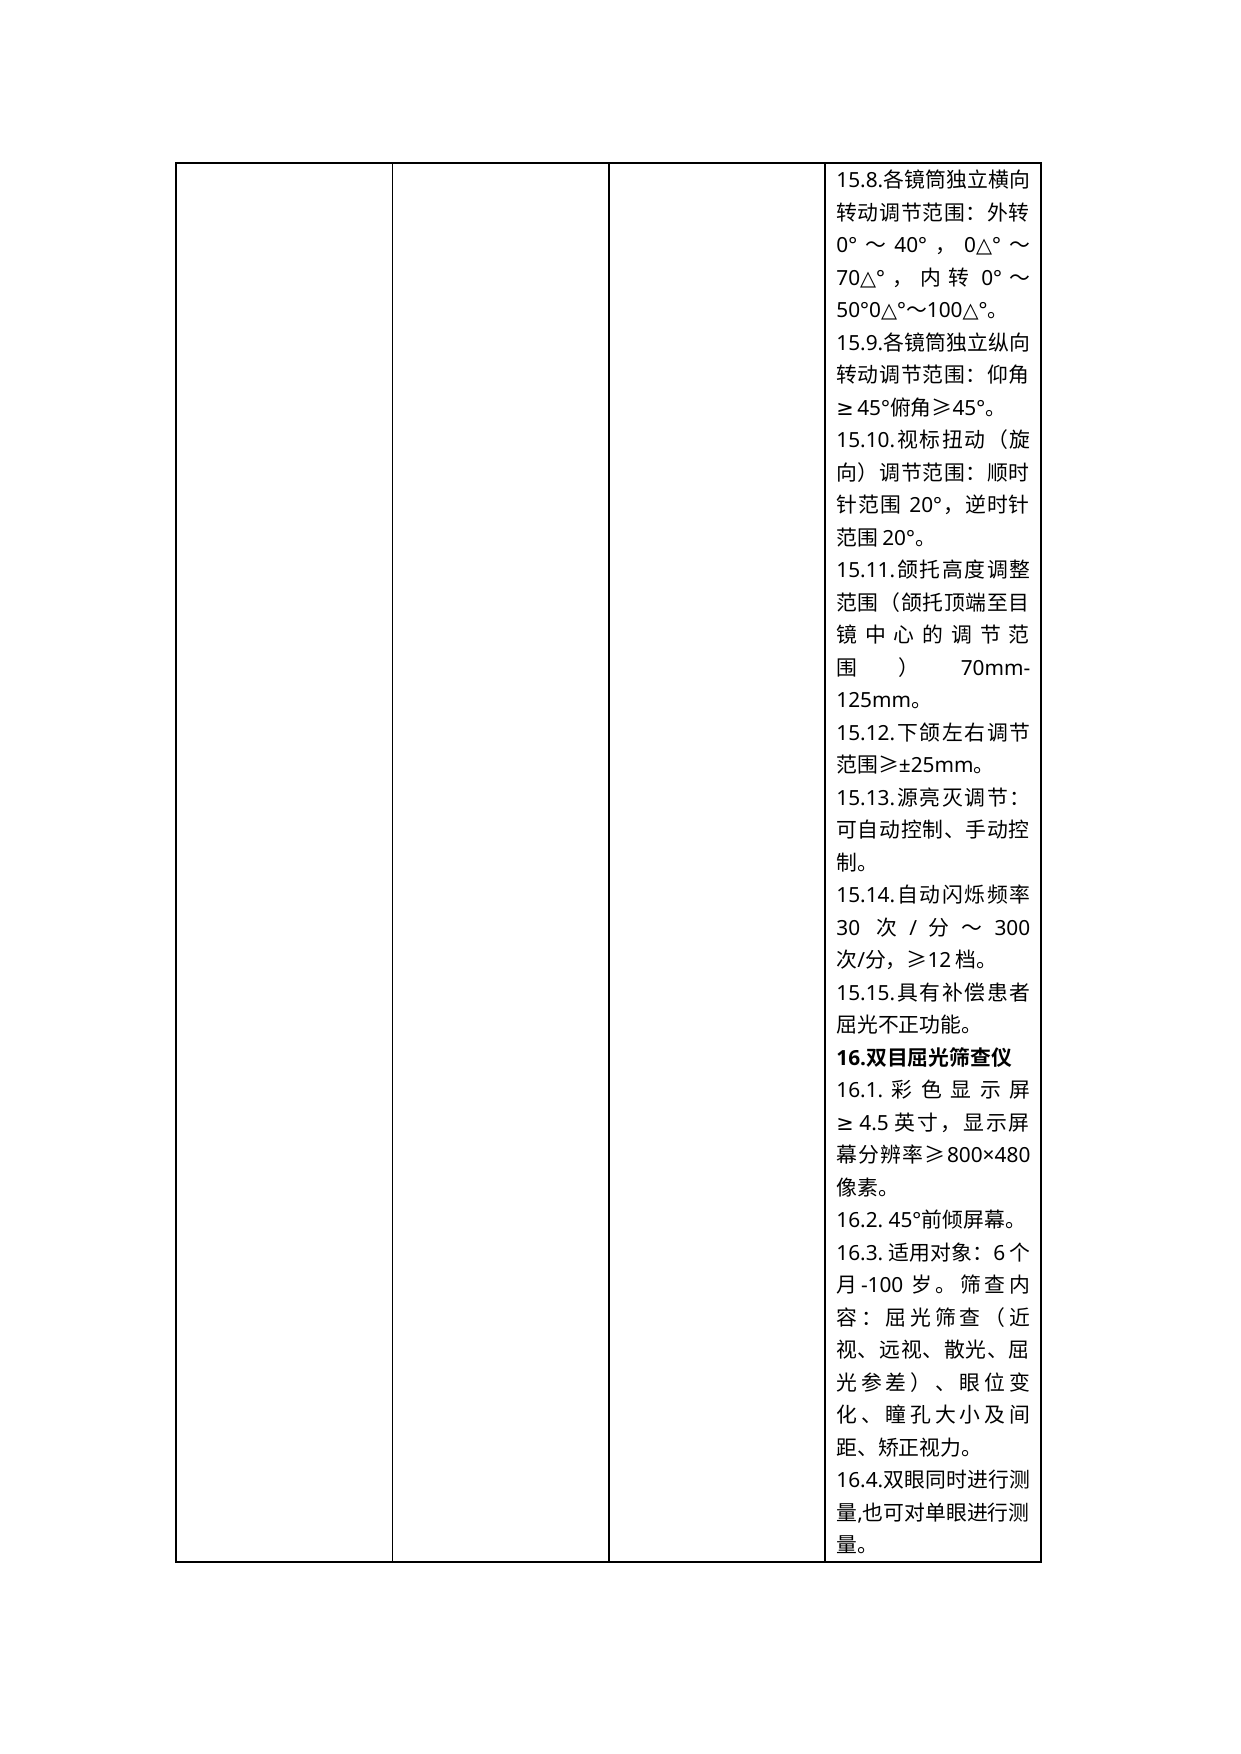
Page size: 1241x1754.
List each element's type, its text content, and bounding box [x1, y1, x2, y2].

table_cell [826, 164, 1040, 1561]
table_cell 1 [393, 164, 608, 1561]
table_cell [177, 164, 392, 1561]
table_cell [610, 164, 824, 1561]
